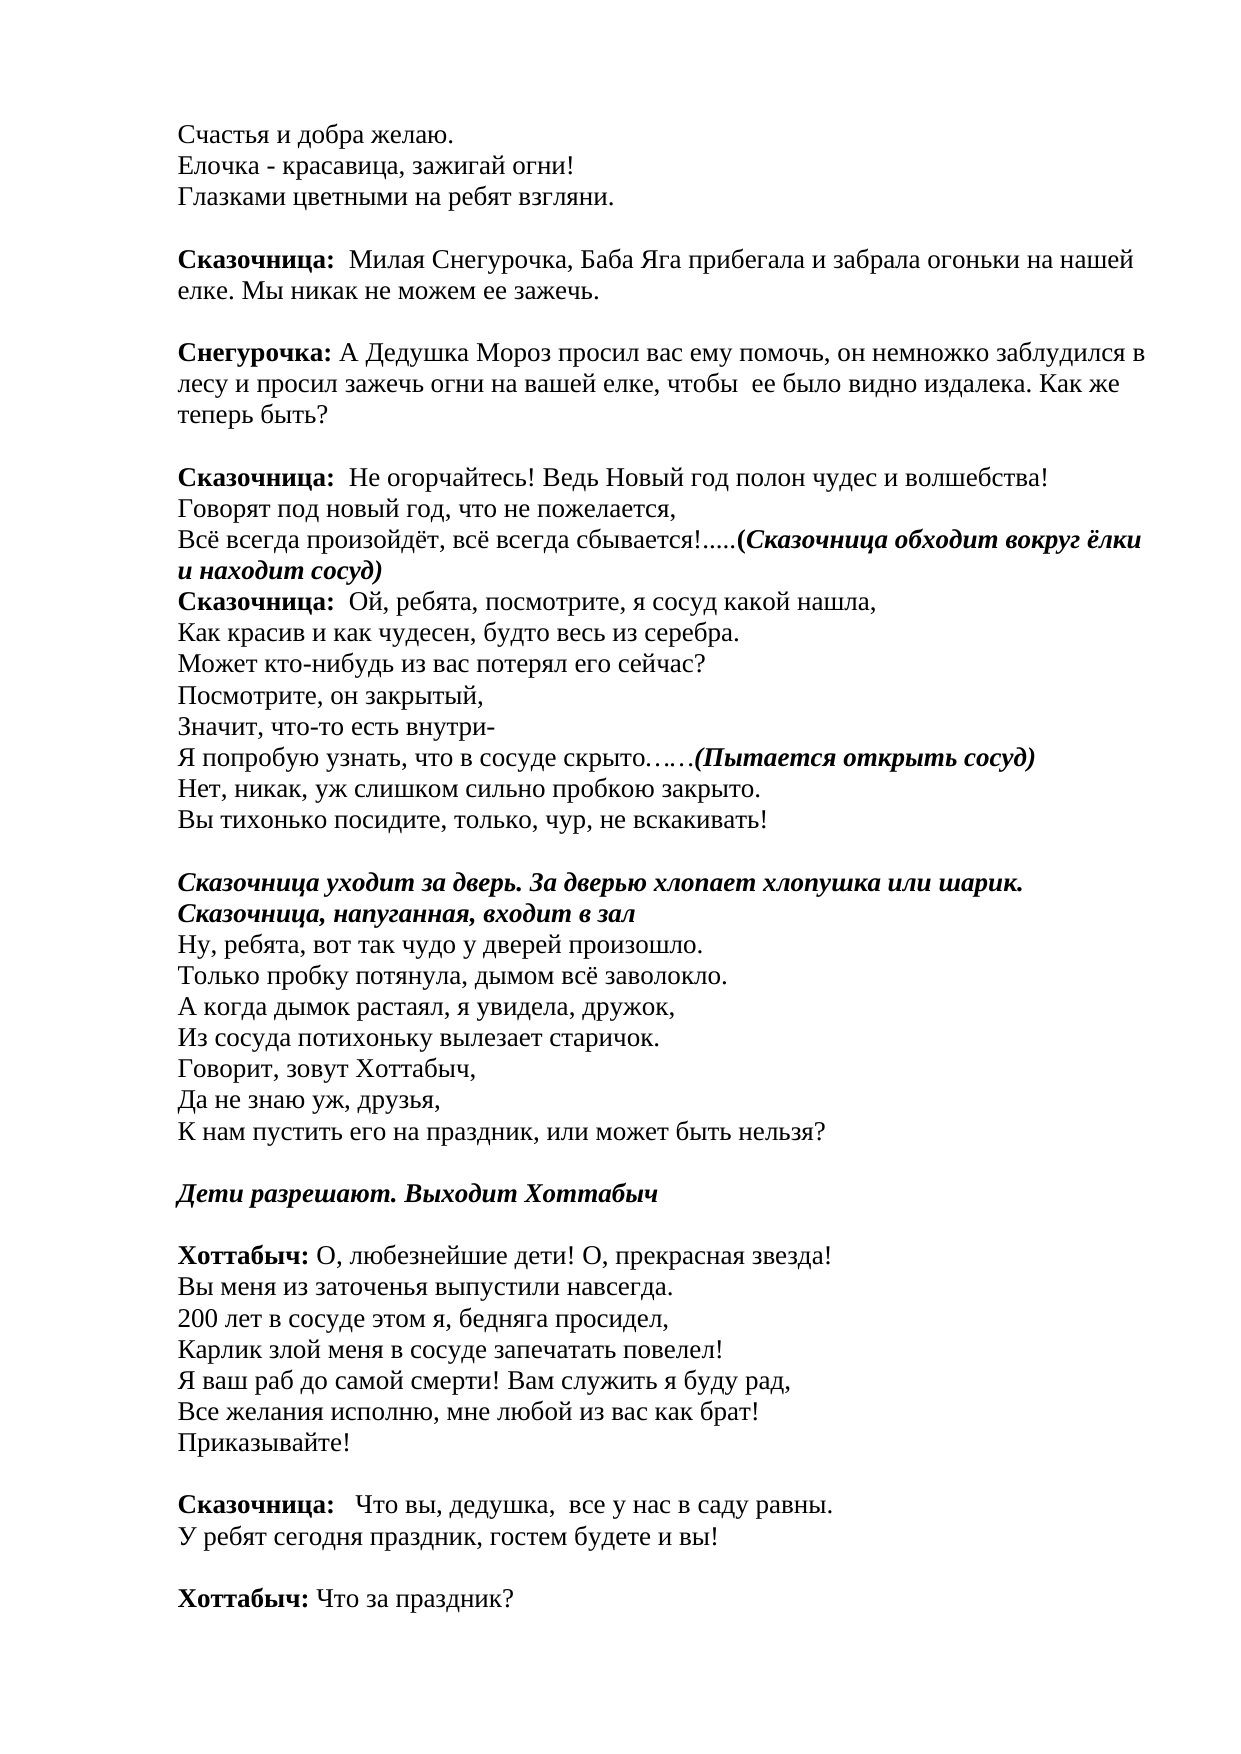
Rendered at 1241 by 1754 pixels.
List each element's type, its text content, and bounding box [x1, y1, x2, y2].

text Хоттабыч: Что за праздник? [177, 1582, 1152, 1613]
text Как красив и как чудесен, будто весь из серебра. [177, 616, 1152, 648]
text Только пробку потянула, дымом всё заволокло. [177, 959, 1152, 990]
text 200 лет в сосуде этом я, бедняга просидел, [177, 1302, 1152, 1333]
text Сказочница уходит за дверь. За дверью хлопает хлопушка или шарик. [177, 866, 1152, 897]
text У ребят сегодня праздник, гостем будете и вы! [177, 1520, 1152, 1551]
text Говорят под новый год, что не пожелается, [177, 492, 1152, 523]
text Всё всегда произойдёт, всё всегда сбывается!.....(Сказочница обходит вокруг ёлки и находит сосуд) [177, 523, 1152, 585]
text Счастья и добра желаю. [177, 118, 1152, 149]
text Приказывайте! [177, 1426, 1152, 1457]
text Может кто-нибудь из вас потерял его сейчас? [177, 648, 1152, 679]
text Я ваш раб до самой смерти! Вам служить я буду рад, [177, 1364, 1152, 1395]
text Снегурочка: А Дедушка Мороз просил вас ему помочь, он немножко заблудился в лесу и просил зажечь огни на вашей елке, чтобы ее было видно издалека. Как же теперь быть? [177, 336, 1152, 429]
text Из сосуда потихоньку вылезает старичок. [177, 1021, 1152, 1052]
text Елочка - красавица, зажигай огни! Глазками цветными на ребят взгляни. [177, 149, 1152, 212]
text Посмотрите, он закрытый, [177, 679, 1152, 710]
text Сказочница: Ой, ребята, посмотрите, я сосуд какой нашла, [177, 585, 1152, 616]
text Вы тихонько посидите, только, чур, не вскакивать! [177, 803, 1152, 834]
text Вы меня из заточенья выпустили навсегда. [177, 1271, 1152, 1302]
text Нет, никак, уж слишком сильно пробкою закрыто. [177, 772, 1152, 803]
text Сказочница: Что вы, дедушка, все у нас в саду равны. [177, 1488, 1152, 1520]
text Дети разрешают. Выходит Хоттабыч [177, 1177, 1152, 1208]
text А когда дымок растаял, я увидела, дружок, [177, 990, 1152, 1021]
text Говорит, зовут Хоттабыч, [177, 1052, 1152, 1084]
text Сказочница: Не огорчайтесь! Ведь Новый год полон чудес и волшебства! [177, 461, 1152, 492]
text Ну, ребята, вот так чудо у дверей произошло. [177, 928, 1152, 959]
text Сказочница, напуганная, входит в зал [177, 897, 1152, 928]
text Я попробую узнать, что в сосуде скрыто……(Пытается открыть сосуд) [177, 741, 1152, 772]
text Все желания исполню, мне любой из вас как брат! [177, 1395, 1152, 1426]
text Сказочница: Милая Снегурочка, Баба Яга прибегала и забрала огоньки на нашей елке. Мы никак не можем ее зажечь. [177, 243, 1152, 305]
text Да не знаю уж, друзья, [177, 1084, 1152, 1115]
text К нам пустить его на праздник, или может быть нельзя? [177, 1115, 1152, 1146]
text Карлик злой меня в сосуде запечатать повелел! [177, 1333, 1152, 1364]
text Значит, что-то есть внутри- [177, 710, 1152, 741]
text Хоттабыч: О, любезнейшие дети! О, прекрасная звезда! [177, 1239, 1152, 1271]
